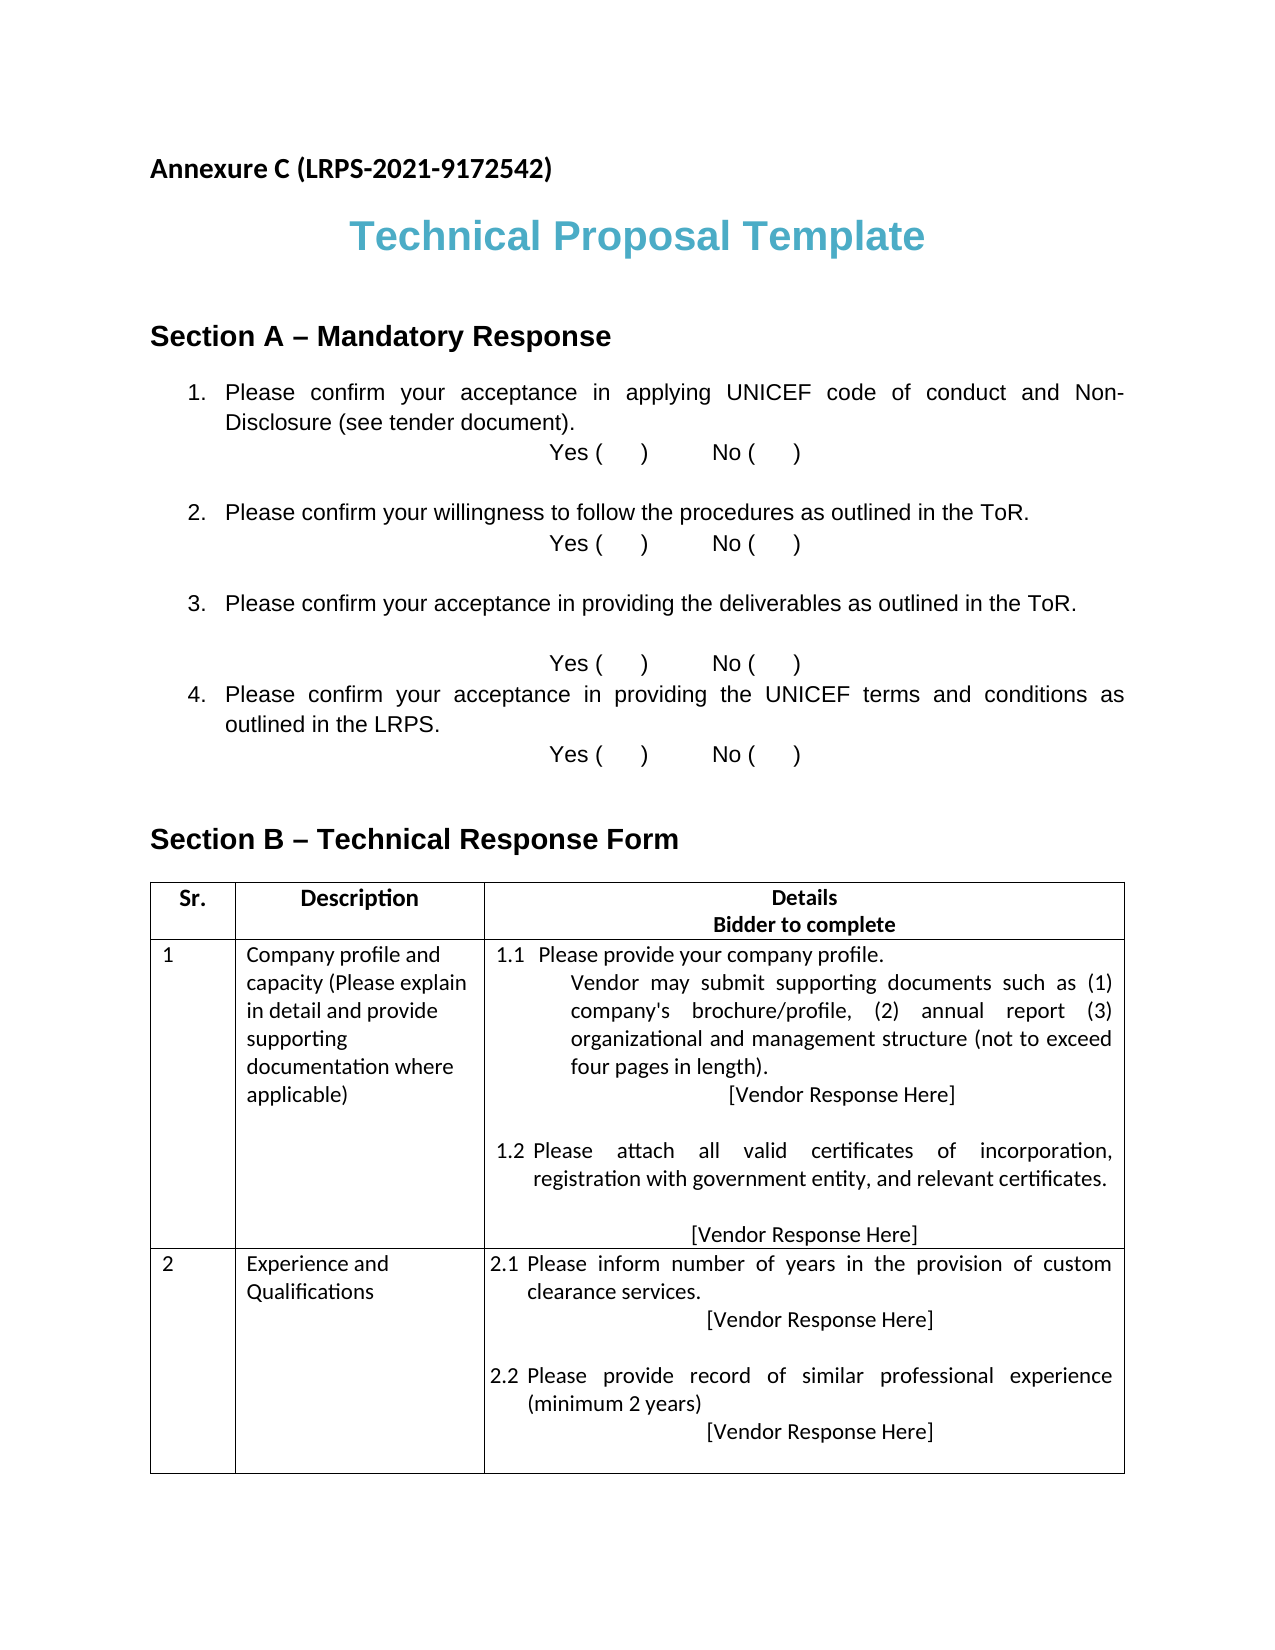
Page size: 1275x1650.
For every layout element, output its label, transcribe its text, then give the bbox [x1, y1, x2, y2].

table_cell Experience and Qualifications [236, 1249, 484, 1473]
text Section A – Mandatory Response [150, 319, 1125, 353]
table_header Details Bidder to complete [485, 883, 1124, 939]
table_header Description [236, 883, 484, 939]
text Annexure C (LRPS-2021-9172542) [150, 150, 1125, 186]
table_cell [485, 1249, 1124, 1473]
table_cell 1 [151, 940, 235, 1248]
list Please confirm your acceptance in providing the deliverables as outlined in the ToR. [187, 590, 1125, 616]
list Yes ( ) No ( ) [225, 439, 1125, 465]
list Yes ( ) No ( ) [225, 741, 1125, 767]
text Section B – Technical Response Form [150, 822, 1125, 856]
table_cell Company profile and capacity (Please explain in detail and provide supporting documentation where applicable) [236, 940, 484, 1248]
table_cell Please provide your company profile. Vendor may submit supporting documents such as (1) company's brochure/profile, (2) annual report (3) organizational and management structure (not to exceed four pages in length). [Vendor Response Here] Please attach all valid certificates of incorporation, registration with government entity, and relevant certificates. [Vendor Response Here] [485, 940, 1124, 1248]
table_cell 2 [151, 1249, 235, 1473]
table_header Sr. [151, 883, 235, 939]
title Technical Proposal Template [150, 212, 1125, 260]
list Please confirm your willingness to follow the procedures as outlined in the ToR. [187, 499, 1125, 526]
list Yes ( ) No ( ) [225, 529, 1125, 556]
list Please confirm your acceptance in providing the UNICEF terms and conditions as outlined in the LRPS. [187, 681, 1125, 737]
list Please confirm your acceptance in applying UNICEF code of conduct and Non-Disclosure (see tender document). [187, 378, 1125, 435]
list Yes ( ) No ( ) [225, 650, 1125, 677]
